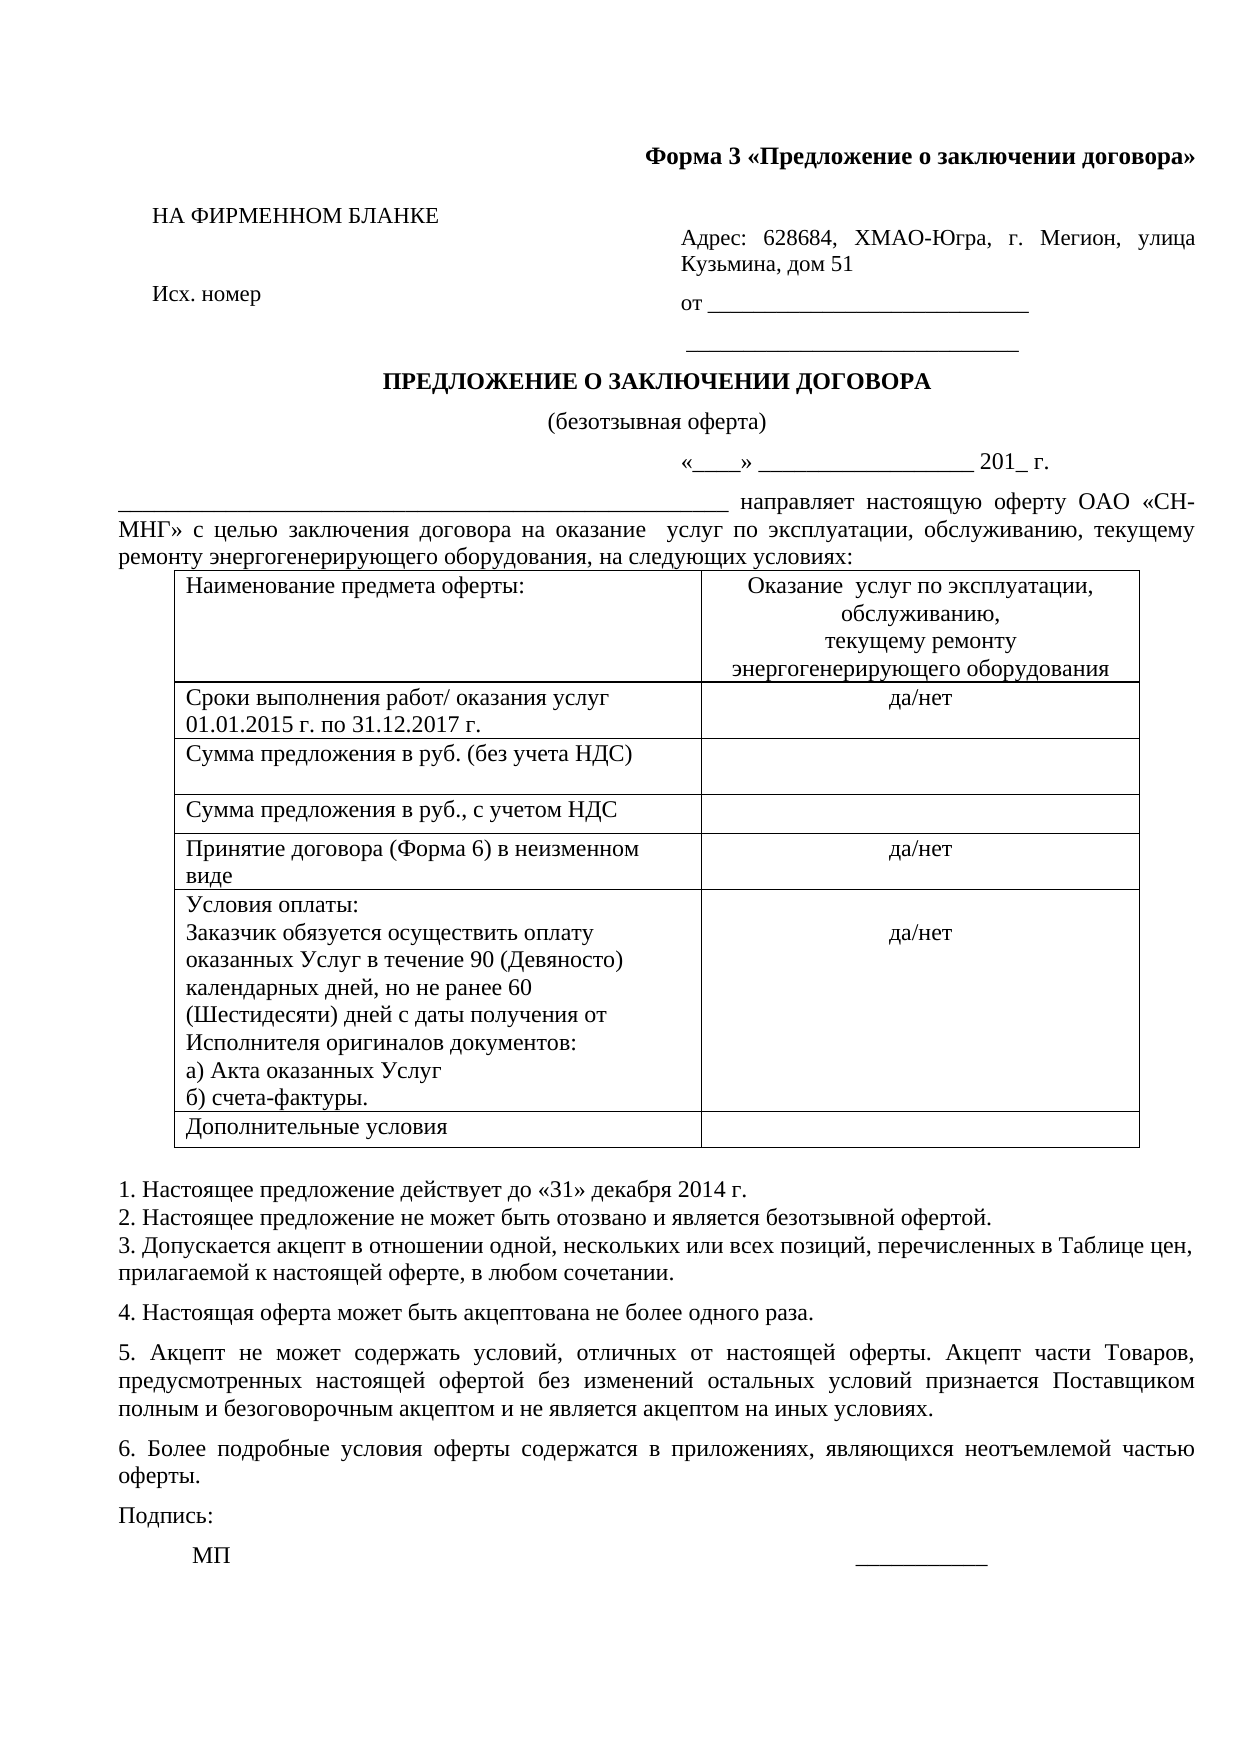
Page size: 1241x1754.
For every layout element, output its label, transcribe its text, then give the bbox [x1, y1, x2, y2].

text 5. Акцепт не может содержать условий, отличных от настоящей оферты. Акцепт части Товаров, предусмотренных настоящей офертой без изменений остальных условий признается Поставщиком полным и безоговорочным акцептом и не является акцептом на иных условиях. [118, 1338, 1196, 1421]
text 3. Допускается акцепт в отношении одной, нескольких или всех позиций, перечисленных в Таблице цен, прилагаемой к настоящей оферте, в любом сочетании. [118, 1231, 1196, 1286]
table_cell да/нет [702, 890, 1139, 1111]
text Подпись: [118, 1501, 1196, 1529]
text ПРЕДЛОЖЕНИЕ О ЗАКЛЮЧЕНИИ ДОГОВОРА [118, 367, 1196, 394]
table_cell да/нет [702, 834, 1139, 889]
table_cell да/нет [702, 683, 1139, 738]
text «____» __________________ 201_ г. [681, 447, 1196, 475]
text _____________________________ [681, 328, 1196, 354]
text МП ___________ [118, 1542, 1196, 1569]
table_cell Дополнительные условия [175, 1112, 701, 1147]
text 4. Настоящая оферта может быть акцептована не более одного раза. [118, 1298, 1196, 1326]
table_cell Сроки выполнения работ/ оказания услуг 01.01.2015 г. по 31.12.2017 г. [175, 683, 701, 738]
table_cell Сумма предложения в руб., с учетом НДС [175, 795, 701, 833]
table_header Наименование предмета оферты: [175, 571, 701, 681]
text 1. Настоящее предложение действует до «31» декабря 2014 г. [118, 1175, 1196, 1203]
text 2. Настоящее предложение не может быть отозвано и является безотзывной офертой. [118, 1203, 1196, 1231]
table_cell [702, 795, 1139, 833]
text (безотзывная оферта) [118, 407, 1196, 434]
table_header Оказание услуг по эксплуатации, обслуживанию, текущему ремонту энергогенерирующего оборудования [702, 571, 1139, 681]
text от ____________________________ [681, 289, 1196, 316]
text ___________________________________________________ направляет настоящую оферту ОАО «СН-МНГ» с целью заключения договора на оказание услуг по эксплуатации, обслуживанию, текущему ремонту энергогенерирующего оборудования, на следующих условиях: [118, 487, 1196, 570]
text Адрес: 628684, ХМАО-Югра, г. Мегион, улица Кузьмина, дом 51 [681, 224, 1196, 277]
table_cell Принятие договора (Форма 6) в неизменном виде [175, 834, 701, 889]
text 6. Более подробные условия оферты содержатся в приложениях, являющихся неотъемлемой частью оферты. [118, 1434, 1196, 1489]
text Форма 3 «Предложение о заключении договора» [118, 141, 1196, 170]
table_cell Сумма предложения в руб. (без учета НДС) [175, 739, 701, 794]
table_cell Условия оплаты: Заказчик обязуется осуществить оплату оказанных Услуг в течение 90 (Девяносто) календарных дней, но не ранее 60 (Шестидесяти) дней с даты получения от Исполнителя оригиналов документов: а) Акта оказанных Услуг б) счета-фактуры. [175, 890, 701, 1111]
table_cell [702, 739, 1139, 794]
table_cell [702, 1112, 1139, 1147]
